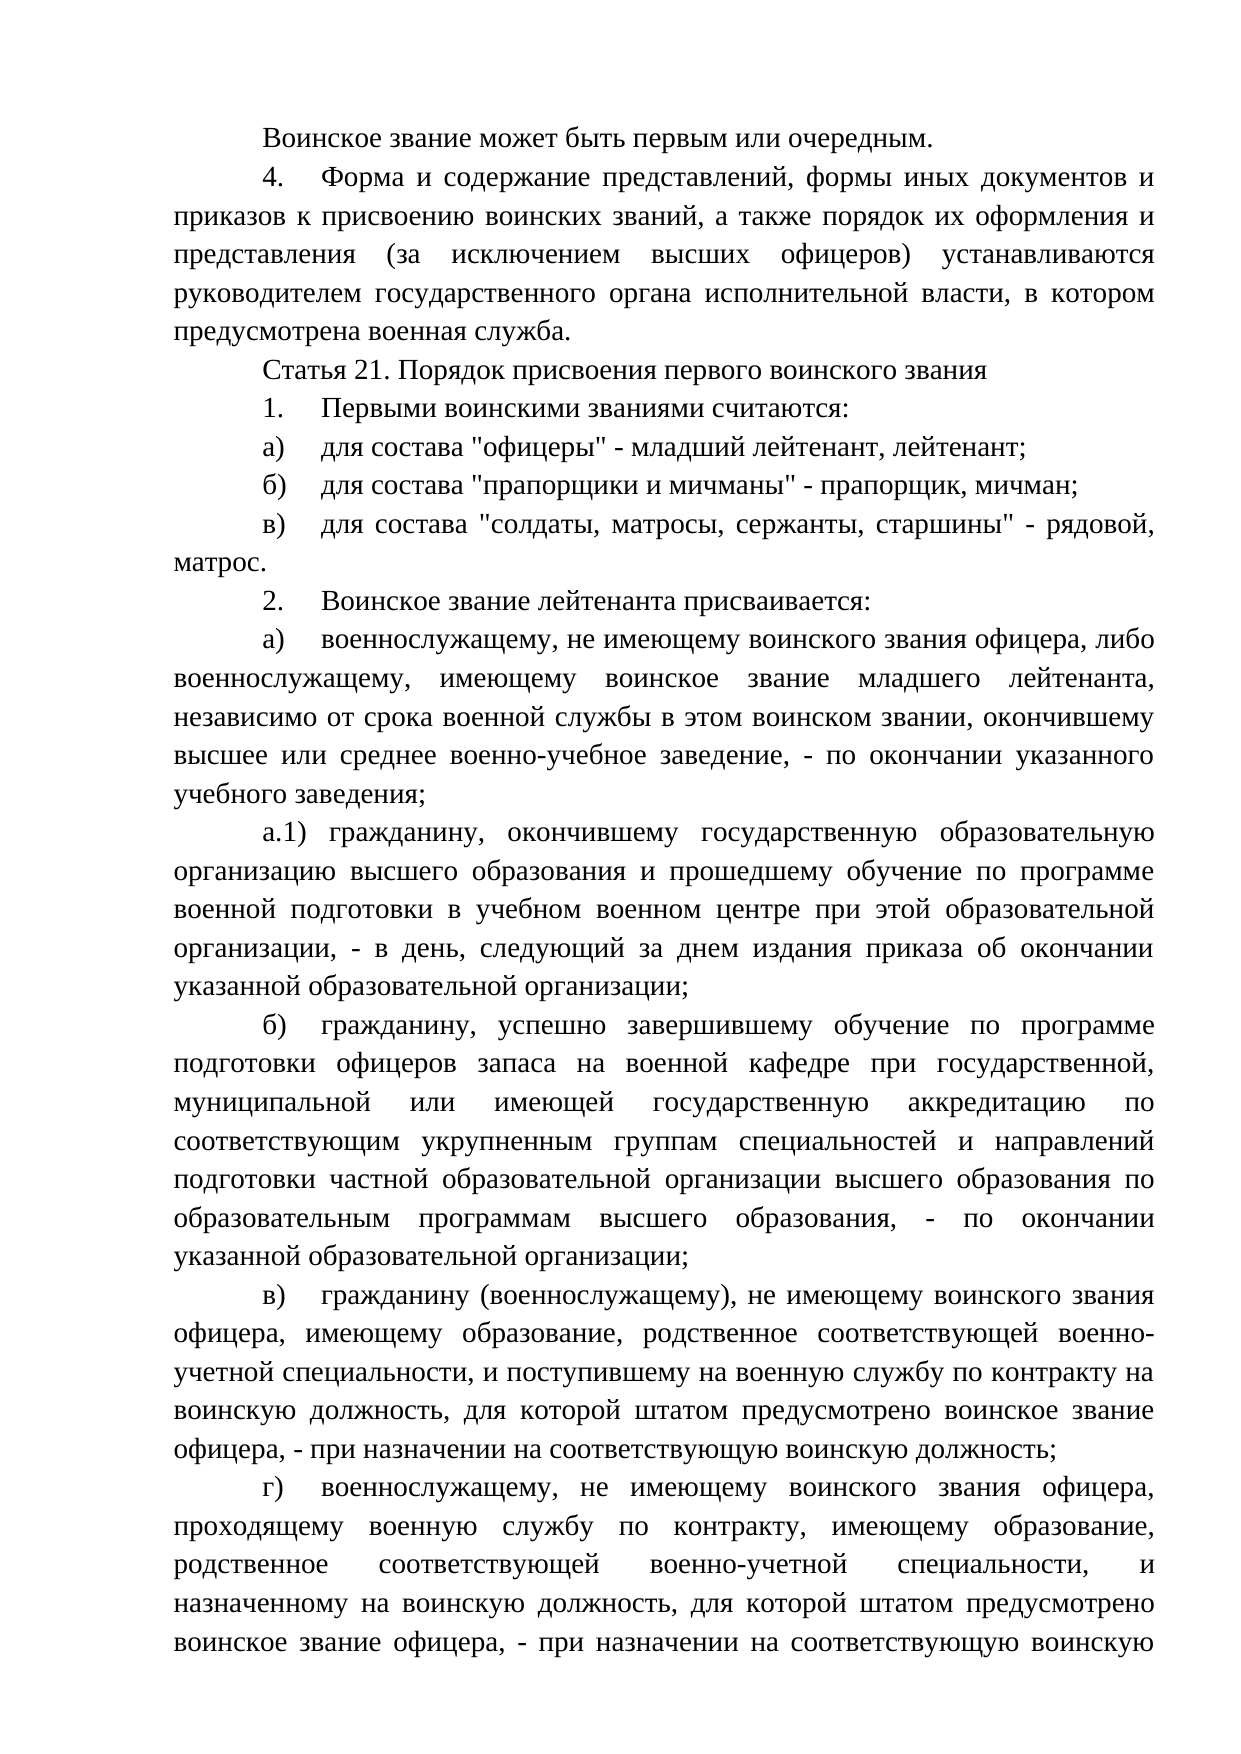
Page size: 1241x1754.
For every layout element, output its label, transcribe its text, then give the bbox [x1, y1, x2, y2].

list Форма и содержание представлений, формы иных документов и приказов к присвоению воинских званий, а также порядок их оформления и представления (за исключением высших офицеров) устанавливаются руководителем государственного органа исполнительной власти, в котором предусмотрена военная служба. [173, 159, 1156, 347]
text в) для состава "солдаты, матросы, сержанты, старшины" - рядовой, матрос. [173, 506, 1156, 578]
list Первыми воинскими званиями считаются: [173, 390, 1156, 424]
text Воинское звание может быть первым или очередным. [173, 121, 1156, 154]
text б) для состава "прапорщики и мичманы" - прапорщик, мичман; [173, 467, 1156, 501]
text а.1) гражданину, окончившему государственную образовательную организацию высшего образования и прошедшему обучение по программе военной подготовки в учебном военном центре при этой образовательной организации, - в день, следующий за днем издания приказа об окончании указанной образовательной организации; [173, 814, 1156, 1002]
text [173, 1469, 1156, 1657]
text а) военнослужащему, не имеющему воинского звания офицера, либо военнослужащему, имеющему воинское звание младшего лейтенанта, независимо от срока военной службы в этом воинском звании, окончившему высшее или среднее военно-учебное заведение, - по окончании указанного учебного заведения; [173, 622, 1156, 809]
text б) гражданину, успешно завершившему обучение по программе подготовки офицеров запаса на военной кафедре при государственной, муниципальной или имеющей государственную аккредитацию по соответствующим укрупненным группам специальностей и направлений подготовки частной образовательной организации высшего образования по образовательным программам высшего образования, - по окончании указанной образовательной организации; [173, 1007, 1156, 1272]
list Воинское звание лейтенанта присваивается: [173, 583, 1156, 617]
text а) для состава "офицеры" - младший лейтенант, лейтенант; [173, 429, 1156, 462]
text в) гражданину (военнослужащему), не имеющему воинского звания офицера, имеющему образование, родственное соответствующей военно-учетной специальности, и поступившему на военную службу по контракту на воинскую должность, для которой штатом предусмотрено воинское звание офицера, - при назначении на соответствующую воинскую должность; [173, 1277, 1156, 1464]
text Статья 21. Порядок присвоения первого воинского звания [173, 352, 1156, 385]
